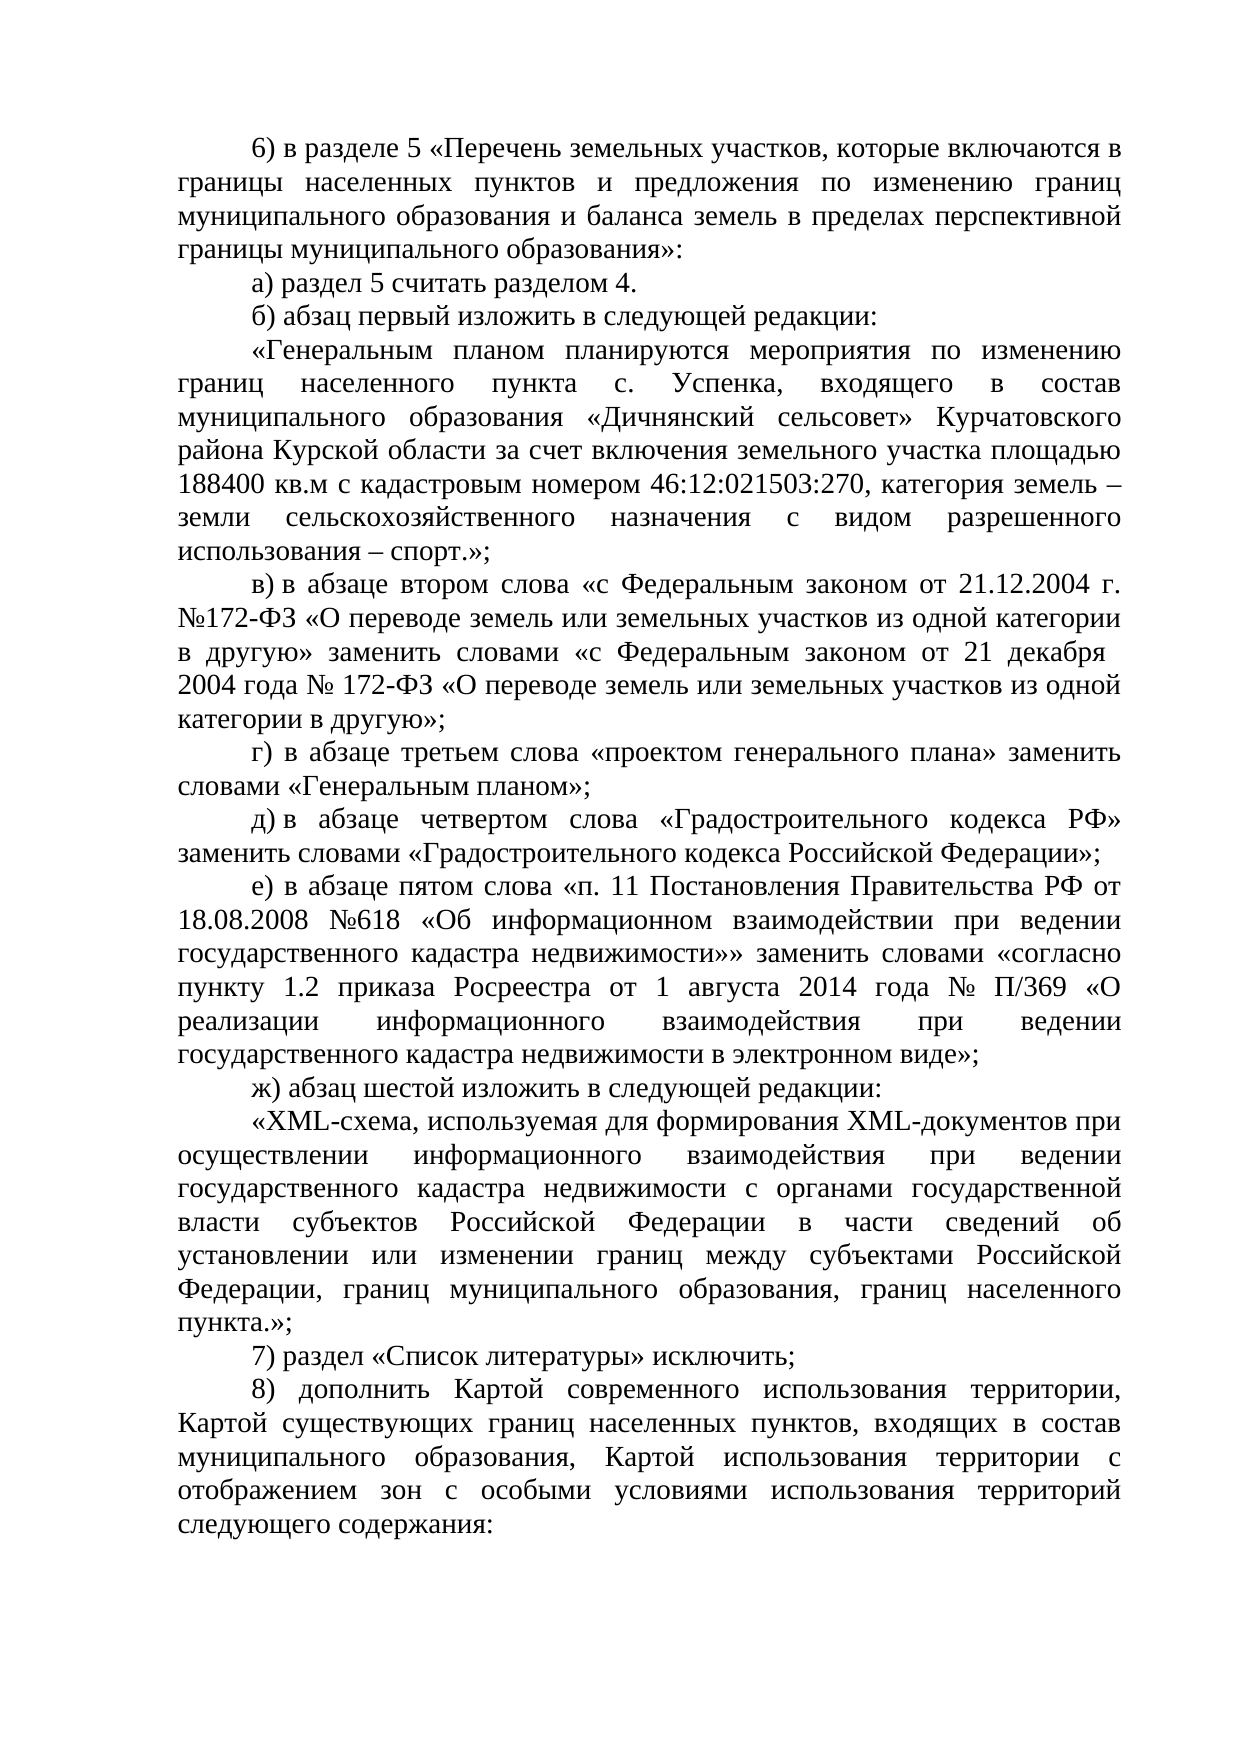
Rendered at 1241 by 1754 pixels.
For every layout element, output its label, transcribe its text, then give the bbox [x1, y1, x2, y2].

text 6) в разделе 5 «Перечень земельных участков, которые включаются в границы населенных пунктов и предложения по изменению границ муниципального образования и баланса земель в пределах перспективной границы муниципального образования»: [177, 131, 1122, 265]
text «Генеральным планом планируются мероприятия по изменению границ населенного пункта с. Успенка, входящего в состав муниципального образования «Дичнянский сельсовет» Курчатовского района Курской области за счет включения земельного участка площадью 188400 кв.м с кадастровым номером 46:12:021503:270, категория земель – земли сельскохозяйственного назначения с видом разрешенного использования – спорт.»; [177, 332, 1122, 567]
text в) в абзаце втором слова «с Федеральным законом от 21.12.2004 г. №172-ФЗ «О переводе земель или земельных участков из одной категории в другую» заменить словами «с Федеральным законом от 21 декабря 2004 года № 172-ФЗ «О переводе земель или земельных участков из одной категории в другую»; [177, 567, 1122, 734]
text а) раздел 5 считать разделом 4. [177, 265, 1122, 298]
text ж) абзац шестой изложить в следующей редакции: [177, 1070, 1122, 1103]
text «XML-схема, используемая для формирования XML-документов при осуществлении информационного взаимодействия при ведении государственного кадастра недвижимости с органами государственной власти субъектов Российской Федерации в части сведений об установлении или изменении границ между субъектами Российской Федерации, границ муниципального образования, границ населенного пункта.»; [177, 1103, 1122, 1338]
text 8) дополнить Картой современного использования территории, Картой существующих границ населенных пунктов, входящих в состав муниципального образования, Картой использования территории с отображением зон с особыми условиями использования территорий следующего содержания: [177, 1372, 1122, 1539]
text е) в абзаце пятом слова «п. 11 Постановления Правительства РФ от 18.08.2008 №618 «Об информационном взаимодействии при ведении государственного кадастра недвижимости»» заменить словами «согласно пункту 1.2 приказа Росреестра от 1 августа 2014 года № П/369 «О реализации информационного взаимодействия при ведении государственного кадастра недвижимости в электронном виде»; [177, 868, 1122, 1070]
text г) в абзаце третьем слова «проектом генерального плана» заменить словами «Генеральным планом»; [177, 734, 1122, 801]
text д) в абзаце четвертом слова «Градостроительного кодекса РФ» заменить словами «Градостроительного кодекса Российской Федерации»; [177, 801, 1122, 868]
text 7) раздел «Список литературы» исключить; [177, 1338, 1122, 1372]
text б) абзац первый изложить в следующей редакции: [177, 298, 1122, 332]
